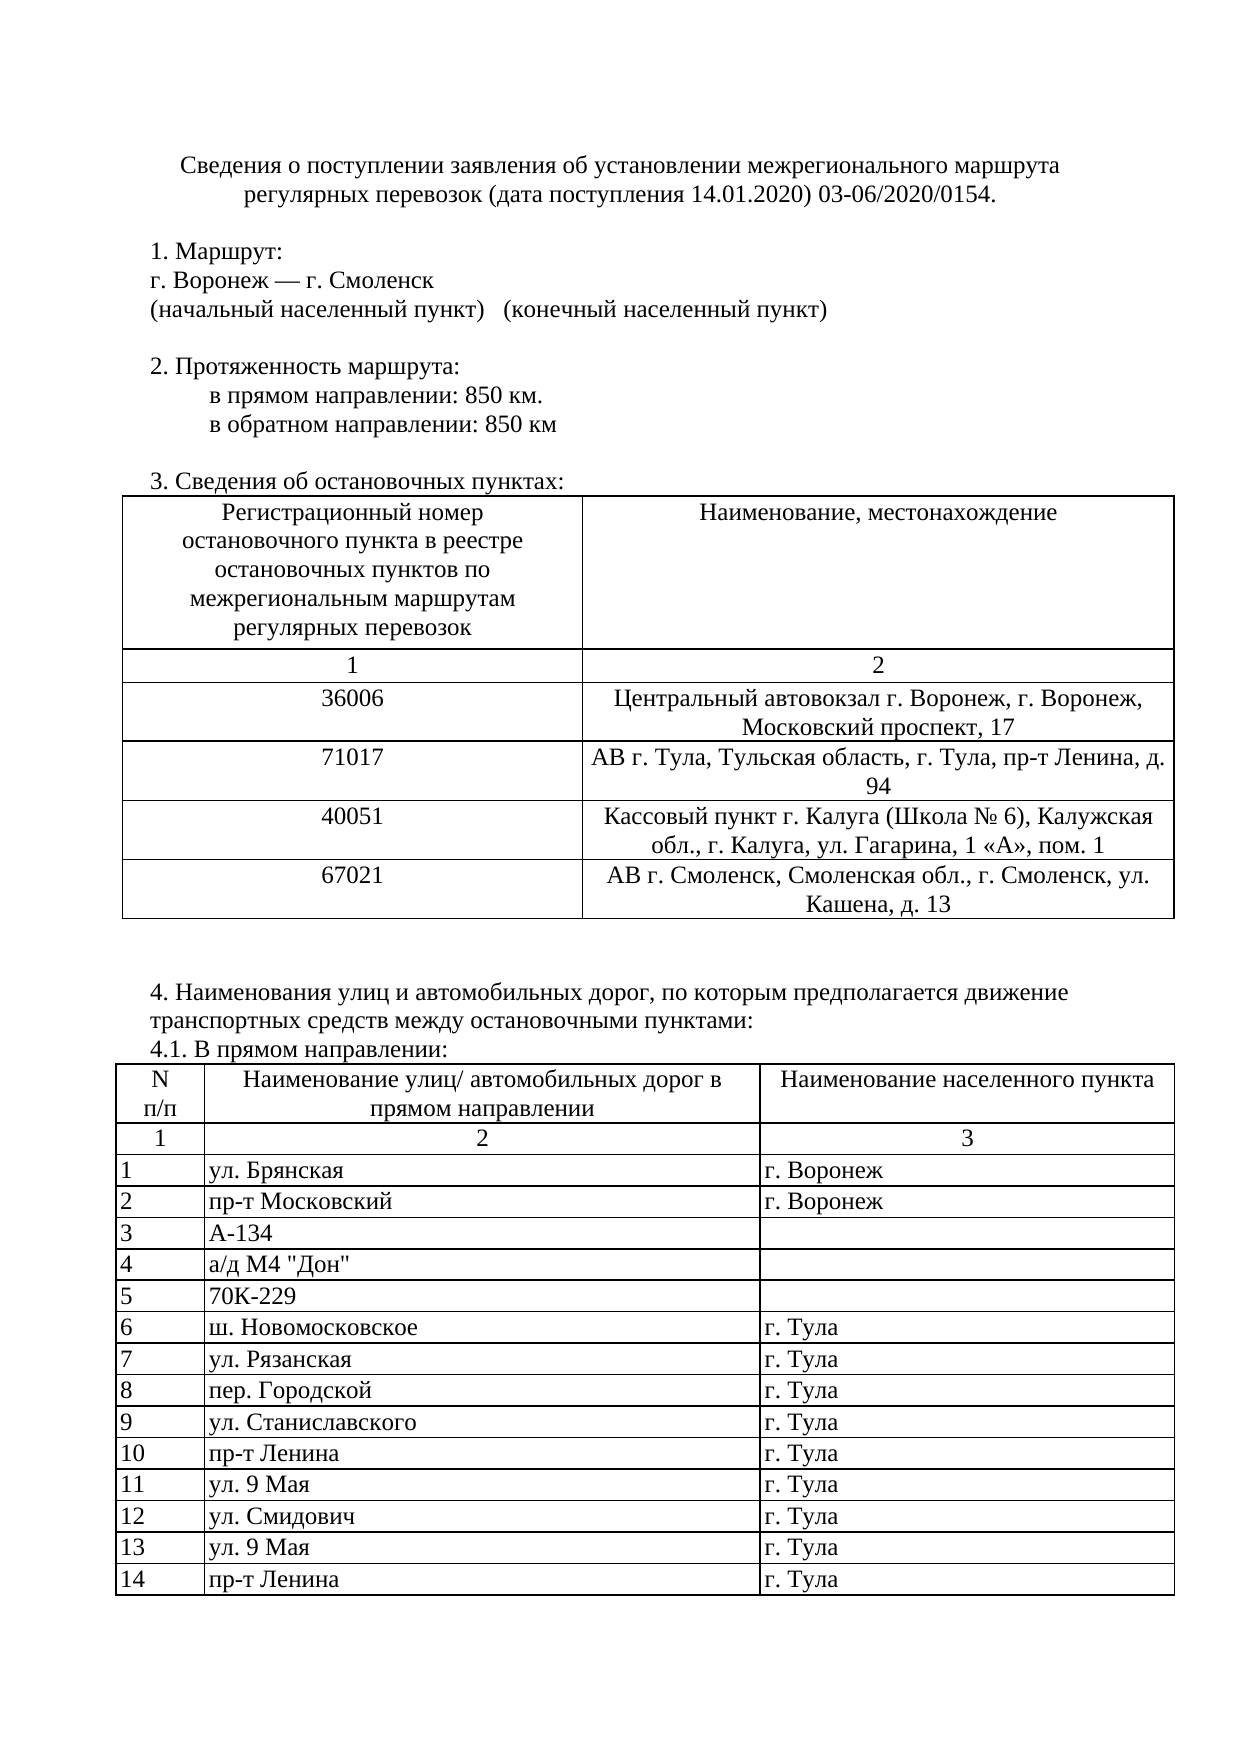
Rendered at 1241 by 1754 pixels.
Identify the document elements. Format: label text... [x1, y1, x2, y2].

table_cell 3 [117, 1218, 204, 1248]
table_cell г. Тула [761, 1470, 1174, 1499]
table_cell г. Тула [761, 1533, 1174, 1562]
table_cell а/д М4 "Дон" [205, 1250, 759, 1279]
table_cell 2 [205, 1124, 759, 1153]
table_cell 12 [117, 1501, 204, 1531]
text Сведения о поступлении заявления об установлении межрегионального маршрута регулярных перевозок (дата поступления 14.01.2020) 03-06/2020/0154. [150, 150, 1090, 207]
text 3. Сведения об остановочных пунктах: [150, 466, 1090, 495]
table_cell г. Тула [761, 1407, 1174, 1437]
table_cell 70К-229 [205, 1281, 759, 1311]
table_cell ул. Смидович [205, 1501, 759, 1531]
table_cell 71017 [123, 742, 582, 799]
table_cell пер. Городской [205, 1375, 759, 1405]
table_cell А-134 [205, 1218, 759, 1248]
table_cell г. Воронеж [761, 1155, 1174, 1185]
table_cell 13 [117, 1533, 204, 1562]
table_cell 6 [117, 1312, 204, 1342]
text 4. Наименования улиц и автомобильных дорог, по которым предполагается движение транспортных средств между остановочными пунктами: [150, 977, 1090, 1034]
table_cell г. Тула [761, 1501, 1174, 1531]
table_cell 36006 [123, 683, 582, 740]
table_header Наименование, местонахождение [583, 497, 1173, 648]
table_cell АВ г. Смоленск, Смоленская обл., г. Смоленск, ул. Кашена, д. 13 [583, 860, 1173, 918]
table_cell г. Тула [761, 1564, 1174, 1594]
table_cell ул. Рязанская [205, 1344, 759, 1374]
table_cell ул. Брянская [205, 1155, 759, 1185]
table_cell г. Тула [761, 1438, 1174, 1468]
text в обратном направлении: 850 км [150, 409, 1090, 437]
table_cell 1 [123, 650, 582, 681]
table_cell 7 [117, 1344, 204, 1374]
table_cell 10 [117, 1438, 204, 1468]
table_cell г. Тула [761, 1312, 1174, 1342]
table_cell 11 [117, 1470, 204, 1499]
table_header Наименование населенного пункта [761, 1065, 1174, 1122]
table_cell 2 [117, 1187, 204, 1216]
table_cell 3 [761, 1124, 1174, 1153]
table_cell 4 [117, 1250, 204, 1279]
text (начальный населенный пункт) (конечный населенный пункт) [150, 294, 1090, 322]
table_cell 2 [583, 650, 1173, 681]
table_cell 1 [117, 1155, 204, 1185]
table_header N п/п [117, 1065, 204, 1122]
table_header Наименование улиц/ автомобильных дорог в прямом направлении [205, 1065, 759, 1122]
table_cell ул. 9 Мая [205, 1533, 759, 1562]
text 4.1. В прямом направлении: [150, 1034, 1090, 1063]
table_cell 14 [117, 1564, 204, 1594]
table_cell ул. 9 Мая [205, 1470, 759, 1499]
text в прямом направлении: 850 км. [150, 380, 1090, 409]
table_cell [761, 1250, 1174, 1279]
table_cell г. Воронеж [761, 1187, 1174, 1216]
table_cell 1 [117, 1124, 204, 1153]
table_cell ул. Станиславского [205, 1407, 759, 1437]
table_cell пр-т Московский [205, 1187, 759, 1216]
table_cell 40051 [123, 801, 582, 858]
table_cell [761, 1218, 1174, 1248]
table_cell 8 [117, 1375, 204, 1405]
table_cell ш. Новомосковское [205, 1312, 759, 1342]
text 2. Протяженность маршрута: [150, 351, 1090, 380]
text 1. Маршрут: [150, 236, 1090, 265]
table_cell г. Тула [761, 1375, 1174, 1405]
text г. Воронеж — г. Смоленск [150, 265, 1090, 294]
table_cell пр-т Ленина [205, 1564, 759, 1594]
table_cell г. Тула [761, 1344, 1174, 1374]
table_cell Центральный автовокзал г. Воронеж, г. Воронеж, Московский проспект, 17 [583, 683, 1173, 740]
table_cell 5 [117, 1281, 204, 1311]
table_cell 67021 [123, 860, 582, 918]
table_cell АВ г. Тула, Тульская область, г. Тула, пр-т Ленина, д. 94 [583, 742, 1173, 799]
table_header Регистрационный номер остановочного пункта в реестре остановочных пунктов по межрегиональным маршрутам регулярных перевозок [123, 497, 582, 648]
table_cell [761, 1281, 1174, 1311]
table_cell 9 [117, 1407, 204, 1437]
table_cell Кассовый пункт г. Калуга (Школа № 6), Калужская обл., г. Калуга, ул. Гагарина, 1 «А», пом. 1 [583, 801, 1173, 858]
table_cell пр-т Ленина [205, 1438, 759, 1468]
